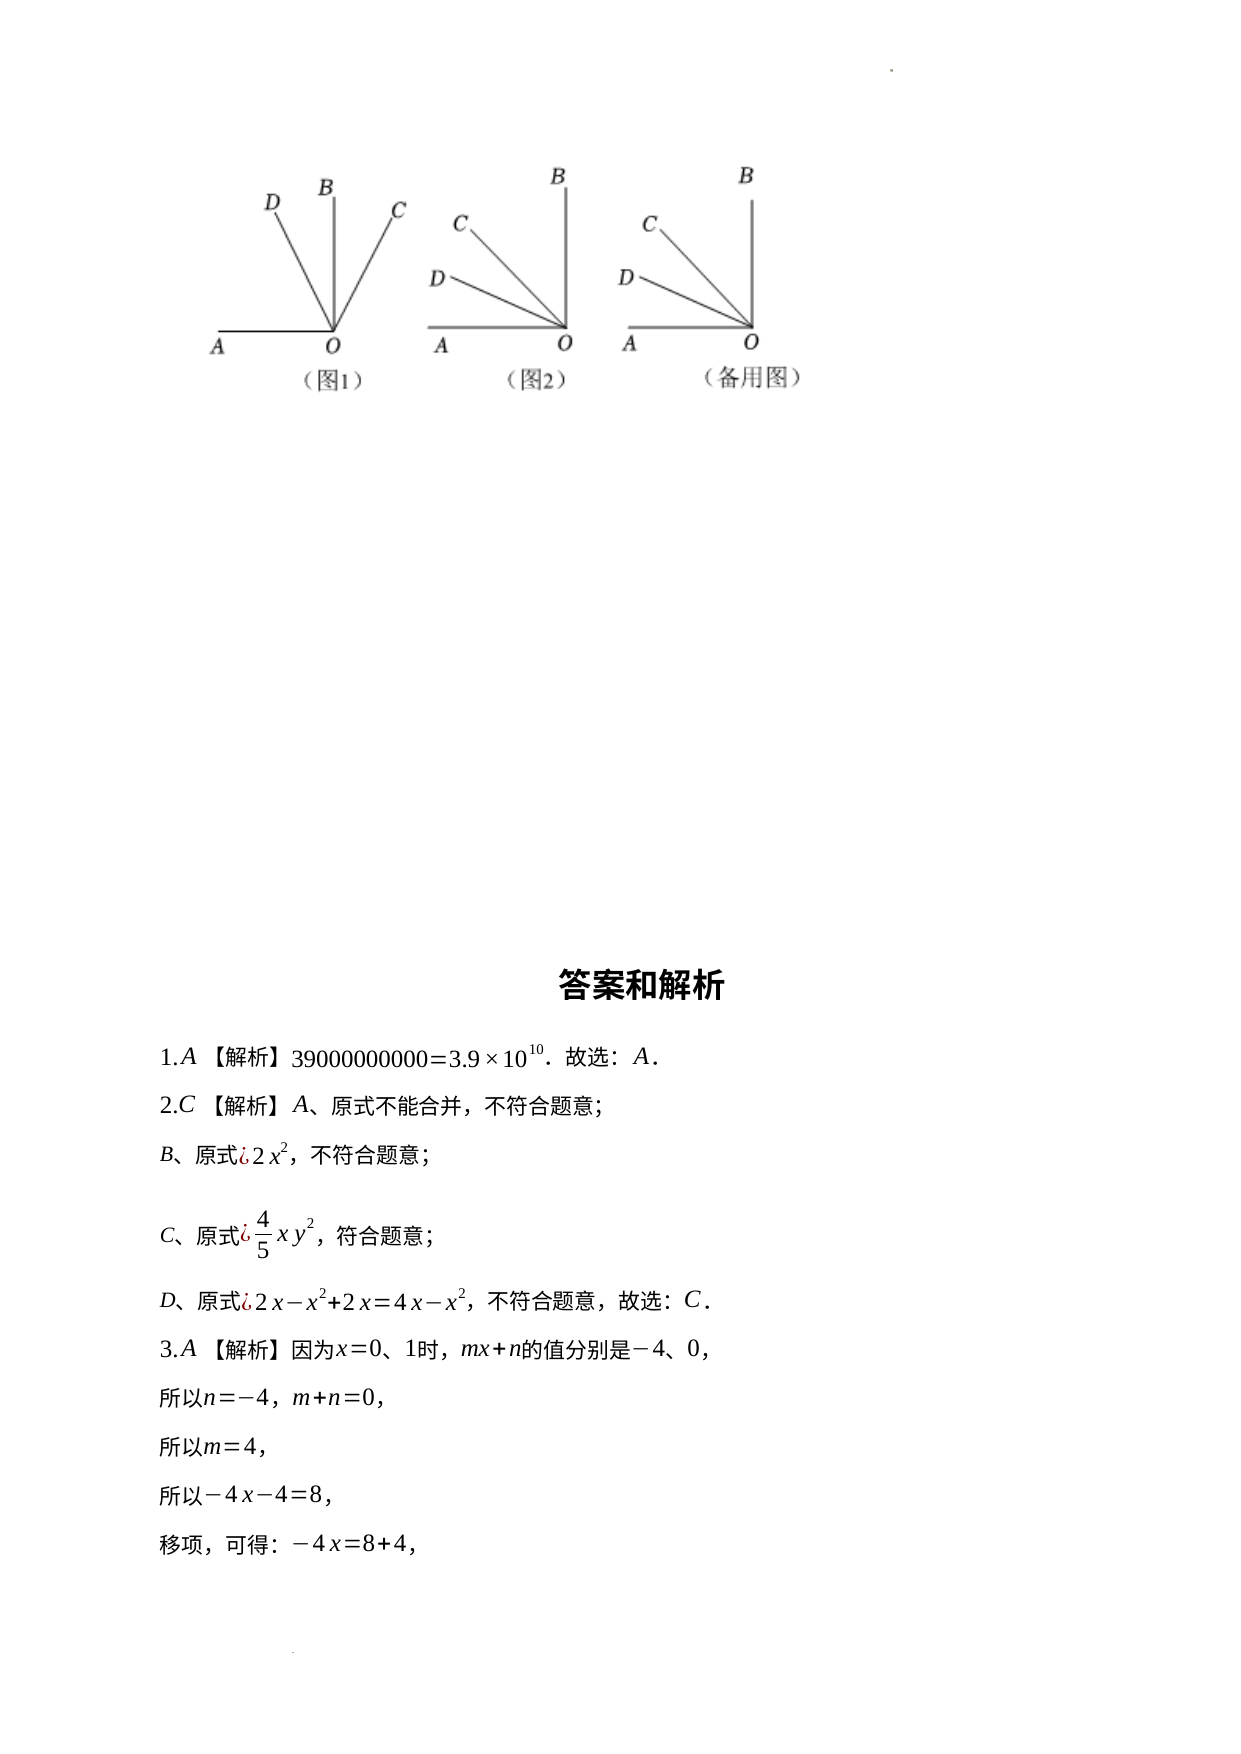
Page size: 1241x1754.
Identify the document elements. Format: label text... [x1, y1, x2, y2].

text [159, 1040, 1081, 1560]
picture [203, 161, 804, 397]
text 答案和解析 [203, 951, 1081, 1016]
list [197, 162, 1081, 422]
